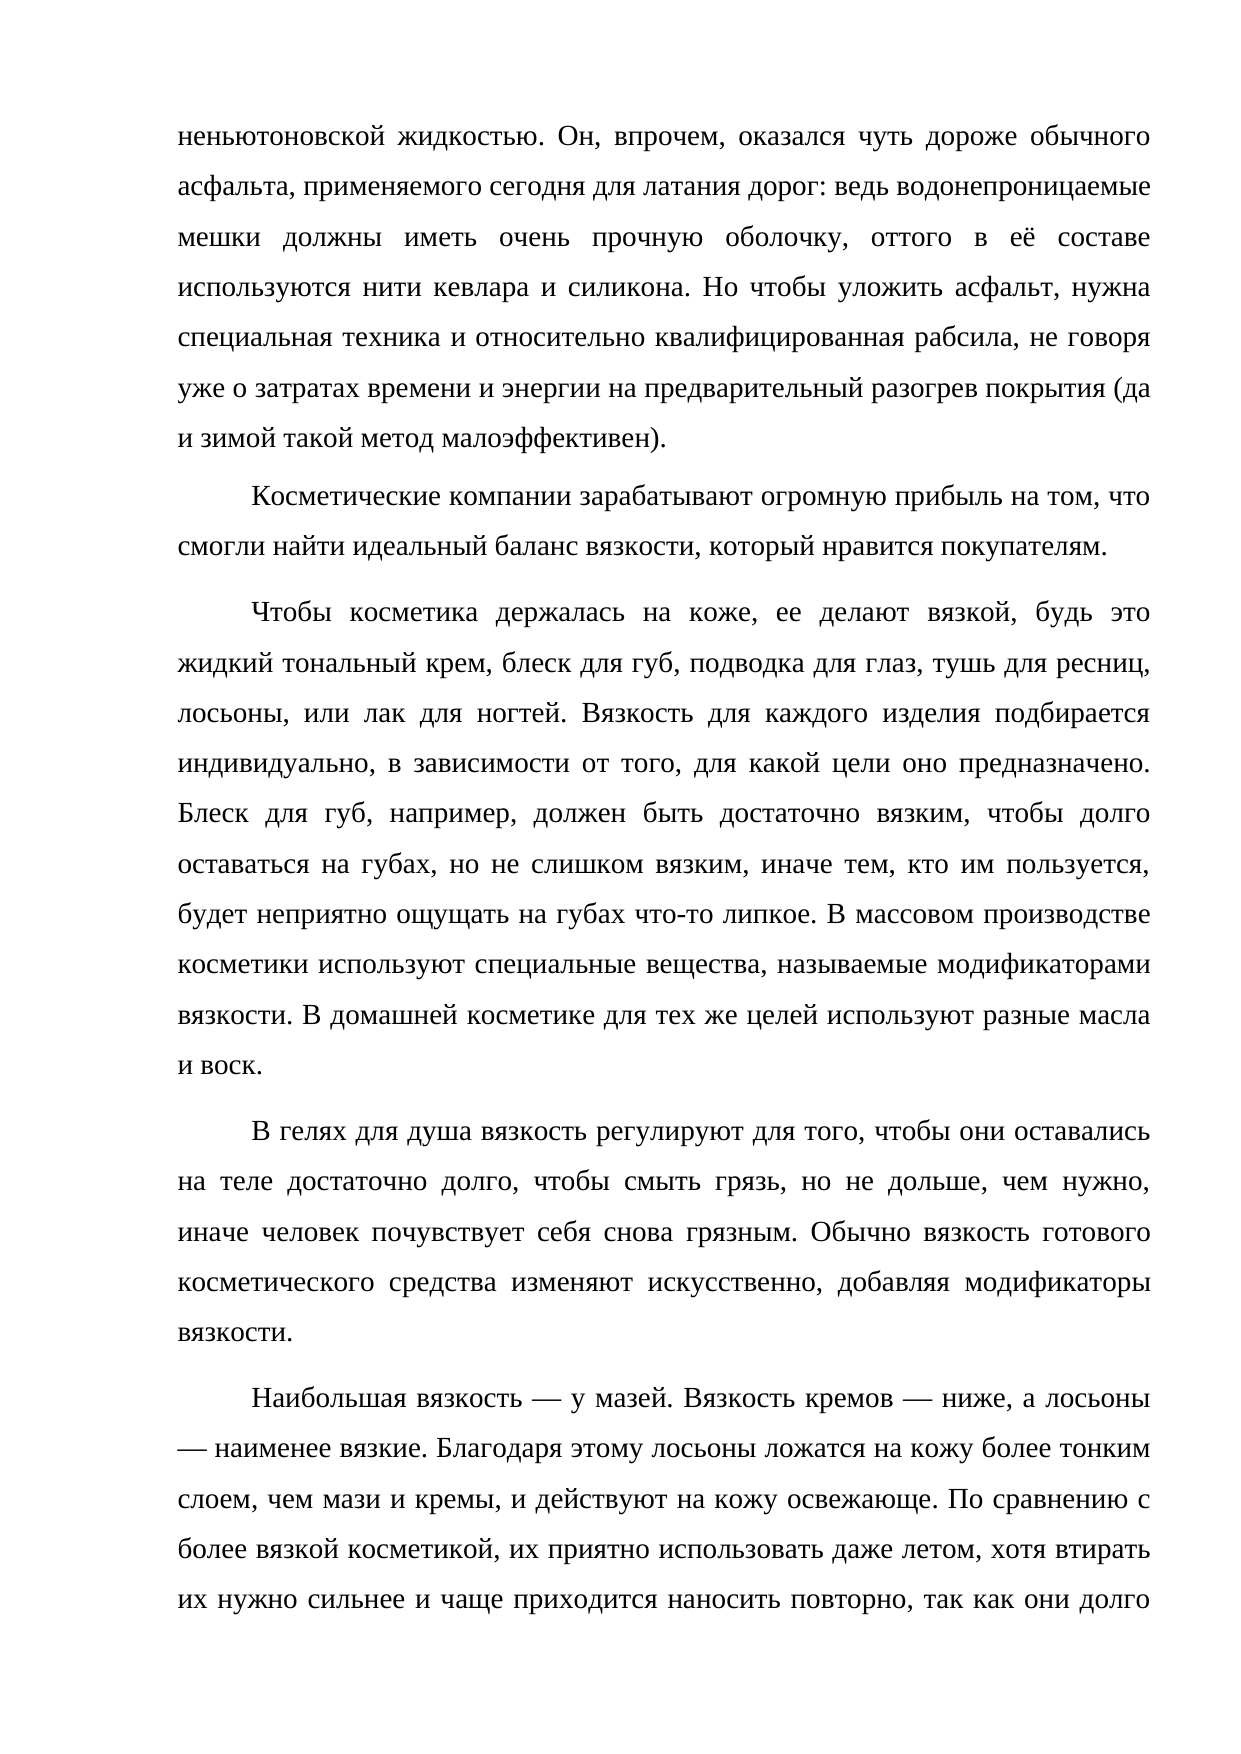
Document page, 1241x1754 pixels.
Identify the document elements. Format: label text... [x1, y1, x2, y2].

text В гелях для душа вязкость регулируют для того, чтобы они оставались на теле достаточно долго, чтобы смыть грязь, но не дольше, чем нужно, иначе человек почувствует себя снова грязным. Обычно вязкость готового косметического средства изменяют искусственно, добавляя модификаторы вязкости. [177, 1113, 1152, 1348]
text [177, 1380, 1152, 1615]
text Чтобы косметика держалась на коже, ее делают вязкой, будь это жидкий тональный крем, блеск для губ, подводка для глаз, тушь для ресниц, лосьоны, или лак для ногтей. Вязкость для каждого изделия подбирается индивидуально, в зависимости от того, для какой цели оно предназначено. Блеск для губ, например, должен быть достаточно вязким, чтобы долго оставаться на губах, но не слишком вязким, иначе тем, кто им пользуется, будет неприятно ощущать на губах что-то липкое. В массовом производстве косметики используют специальные вещества, называемые модификаторами вязкости. В домашней косметике для тех же целей используют разные масла и воск. [177, 594, 1152, 1081]
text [177, 118, 1152, 453]
text Косметические компании зарабатывают огромную прибыль на том, что смогли найти идеальный баланс вязкости, который нравится покупателям. [177, 478, 1152, 562]
